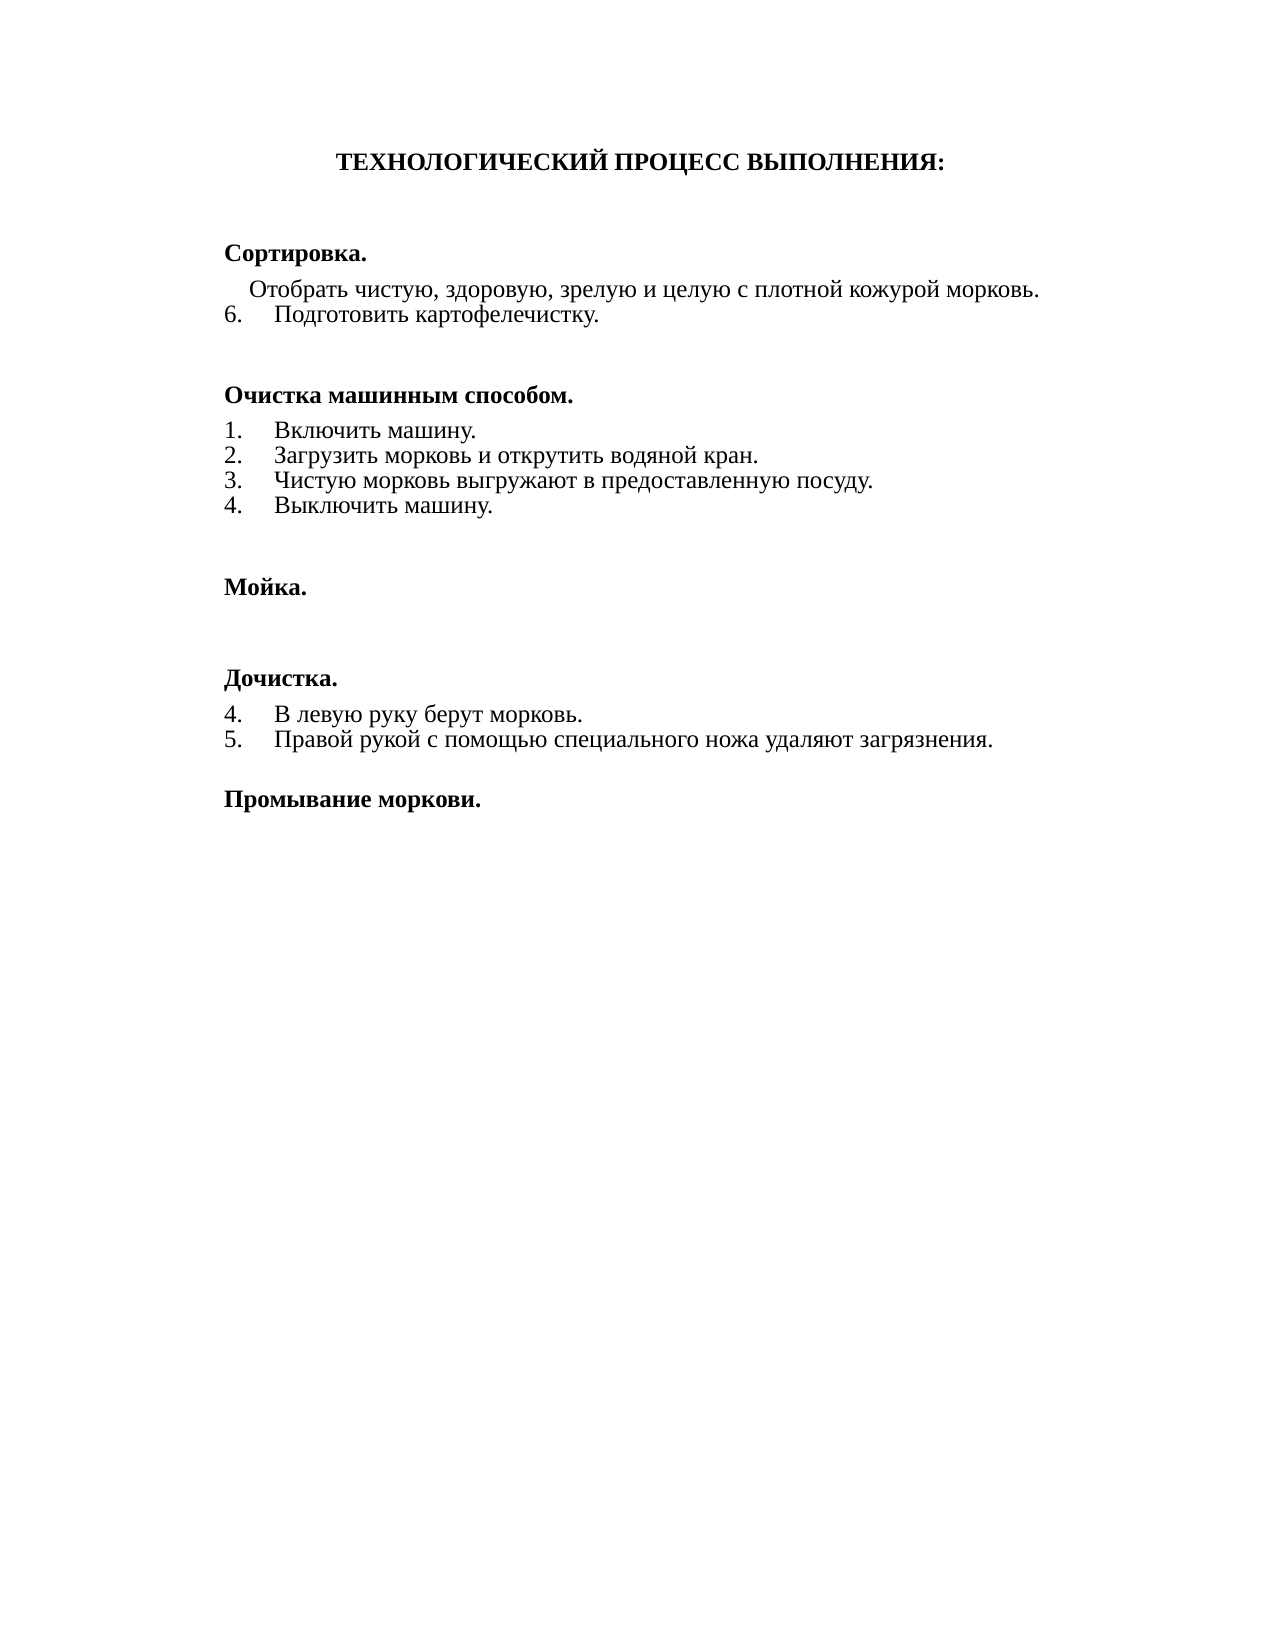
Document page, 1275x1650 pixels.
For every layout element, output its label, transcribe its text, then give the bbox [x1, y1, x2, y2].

text 1. Включить машину. [224, 419, 1125, 444]
text Очистка машинным способом. [224, 383, 1125, 408]
text Мойка. [150, 575, 1125, 600]
text Сортировка. [150, 242, 1125, 267]
text 2. Загрузить морковь и открутить водяной кран. [224, 444, 1125, 469]
text 4. Выключить машину. [224, 494, 1125, 519]
text Отобрать чистую, здоровую, зрелую и целую с плотной кожурой морковь. [224, 277, 1125, 302]
text 6. Подготовить картофелечистку. [224, 302, 1125, 327]
text ТЕХНОЛОГИЧЕСКИЙ ПРОЦЕСС ВЫПОЛНЕНИЯ: [150, 150, 1125, 175]
text 3. Чистую морковь выгружают в предоставленную посуду. [224, 469, 1125, 494]
text Промывание моркови. [150, 787, 1125, 812]
text Дочистка. [224, 667, 1125, 692]
text 5. Правой рукой с помощью специального ножа удаляют загрязнения. [224, 727, 1125, 752]
text 4. В левую руку берут морковь. [224, 702, 1125, 727]
